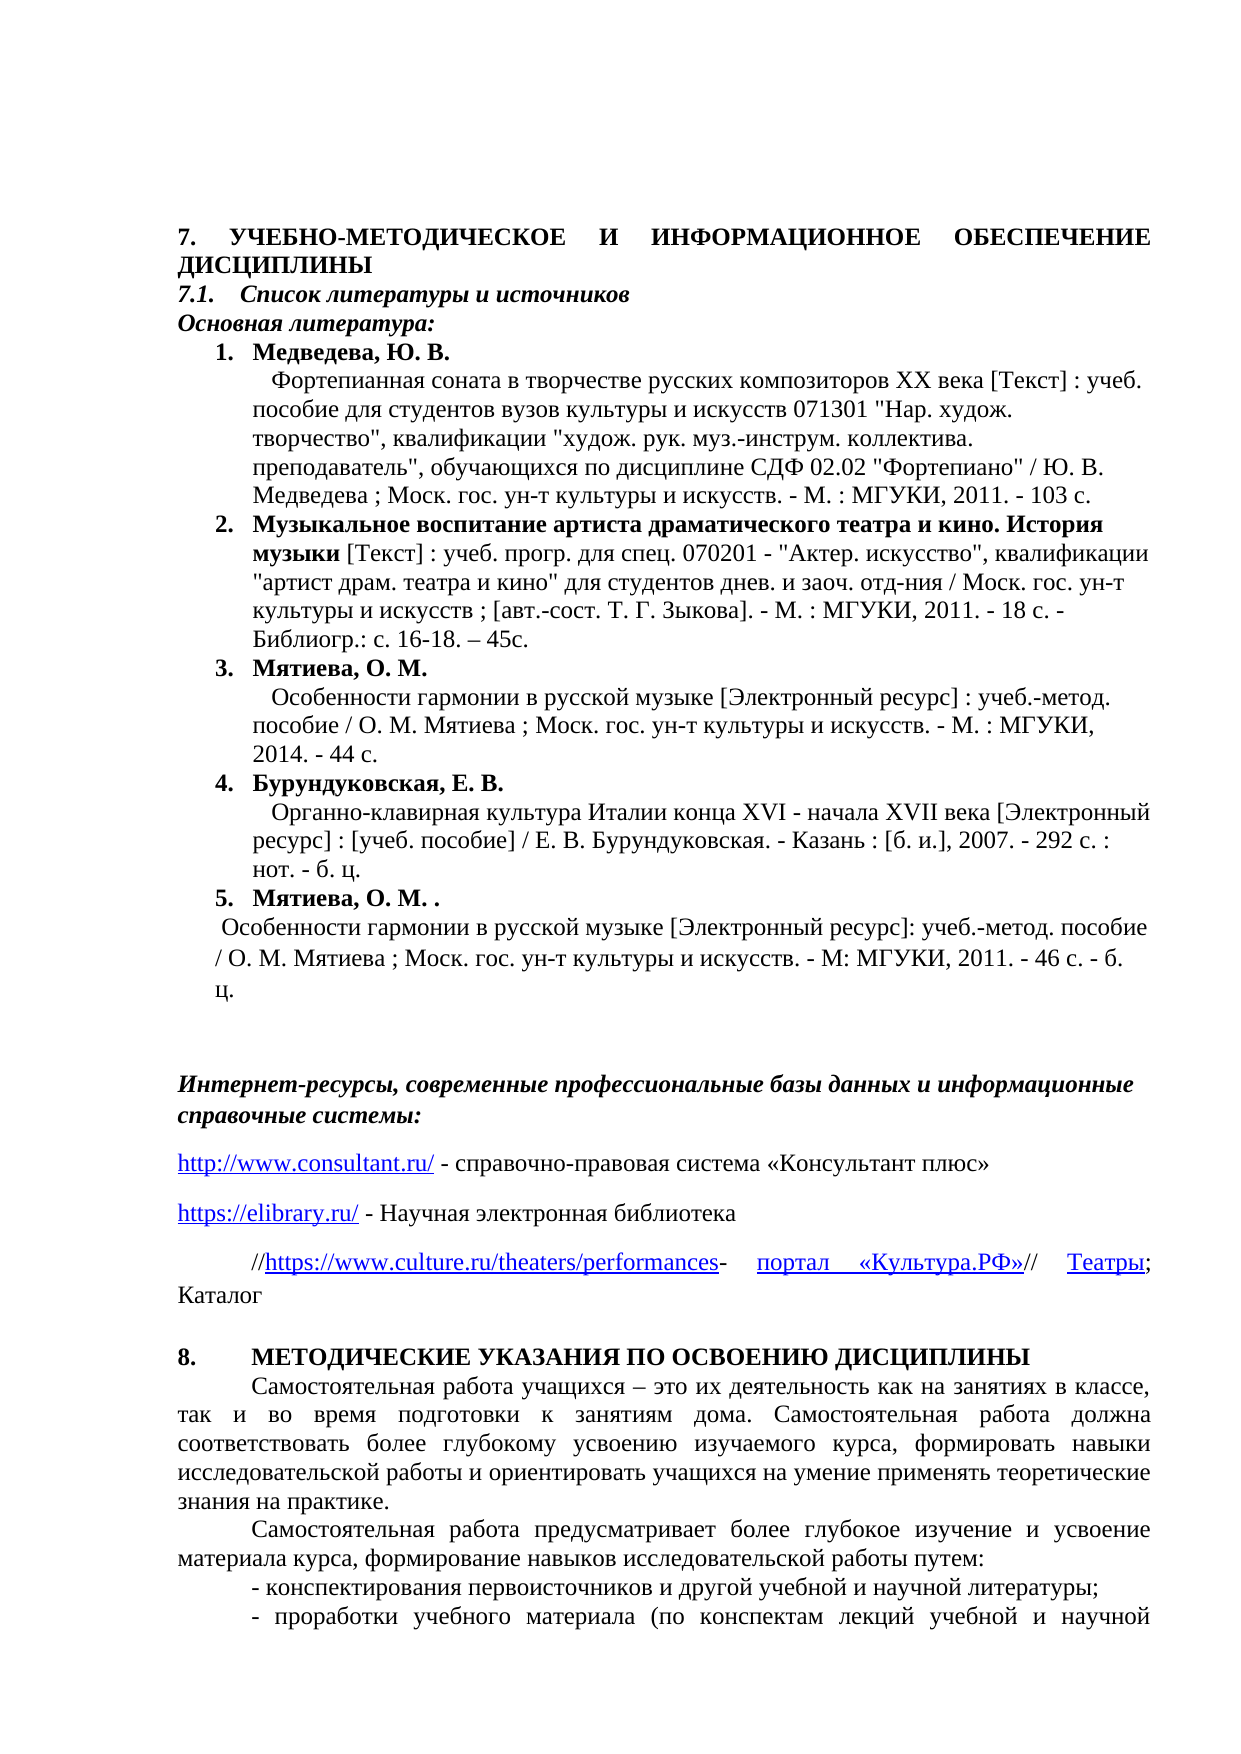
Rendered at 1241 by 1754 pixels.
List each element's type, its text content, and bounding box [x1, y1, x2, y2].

text 7.1. Список литературы и источников [177, 279, 1152, 308]
text Интернет-ресурсы, современные профессиональные базы данных и информационные справочные системы: [177, 1069, 1152, 1129]
text https://elibrary.ru/ - Научная электронная библиотека [177, 1198, 1152, 1226]
text 8. МЕТОДИЧЕСКИЕ УКАЗАНИЯ ПО ОСВОЕНИЮ ДИСЦИПЛИНЫ [177, 1342, 1152, 1371]
text Основная литература: [177, 308, 1152, 337]
text Особенности гармонии в русской музыке [Электронный ресурс]: учеб.-метод. пособие / О. М. Мятиева ; Моск. гос. ун-т культуры и искусств. - М: МГУКИ, 2011. - 46 с. - б. ц. [215, 912, 1152, 1002]
list Музыкальное воспитание артиста драматического театра и кино. История музыки [Текст] : учеб. прогр. для спец. 070201 - "Актер. искусство", квалификации "артист драм. театра и кино" для студентов днев. и заоч. отд-ния / Моск. гос. ун-т культуры и искусств ; [авт.-сост. Т. Г. Зыкова]. - М. : МГУКИ, 2011. - 18 с. - Библиогр.: с. 16-18. – 45с. [215, 509, 1152, 653]
list //https://www.culture.ru/theaters/performances- портал «Культура.РФ»// Театры; Каталог [177, 1247, 1152, 1309]
text http://www.consultant.ru/ - справочно-правовая система «Консультант плюс» [177, 1148, 1152, 1177]
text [177, 1601, 1152, 1629]
text 7. УЧЕБНО-МЕТОДИЧЕСКОЕ И ИНФОРМАЦИОННОЕ ОБЕСПЕЧЕНИЕ ДИСЦИПЛИНЫ [177, 222, 1152, 279]
list Мятиева, О. М. Особенности гармонии в русской музыке [Электронный ресурс] : учеб.-метод. пособие / О. М. Мятиева ; Моск. гос. ун-т культуры и искусств. - М. : МГУКИ, 2014. - 44 с. [215, 653, 1152, 768]
list Бурундуковская, Е. В. Органно-клавирная культура Италии конца XVI - начала XVII века [Электронный ресурс] : [учеб. пособие] / Е. В. Бурундуковская. - Казань : [б. и.], 2007. - 292 с. : нот. - б. ц. [215, 768, 1152, 883]
list Медведева, Ю. В. Фортепианная соната в творчестве русских композиторов ХХ века [Текст] : учеб. пособие для студентов вузов культуры и искусств 071301 "Нар. худож. творчество", квалификации "худож. рук. муз.-инструм. коллектива. преподаватель", обучающихся по дисциплине СДФ 02.02 "Фортепиано" / Ю. В. Медведева ; Моск. гос. ун-т культуры и искусств. - М. : МГУКИ, 2011. - 103 с. [215, 337, 1152, 509]
list Мятиева, О. М. . [215, 883, 1152, 912]
text Самостоятельная работа учащихся – это их деятельность как на занятиях в классе, так и во время подготовки к занятиям дома. Самостоятельная работа должна соответствовать более глубокому усвоению изучаемого курса, формировать навыки исследовательской работы и ориентировать учащихся на умение применять теоретические знания на практике. [177, 1371, 1152, 1514]
text - конспектирования первоисточников и другой учебной и научной литературы; [177, 1572, 1152, 1601]
text Самостоятельная работа предусматривает более глубокое изучение и усвоение материала курса, формирование навыков исследовательской работы путем: [177, 1514, 1152, 1572]
